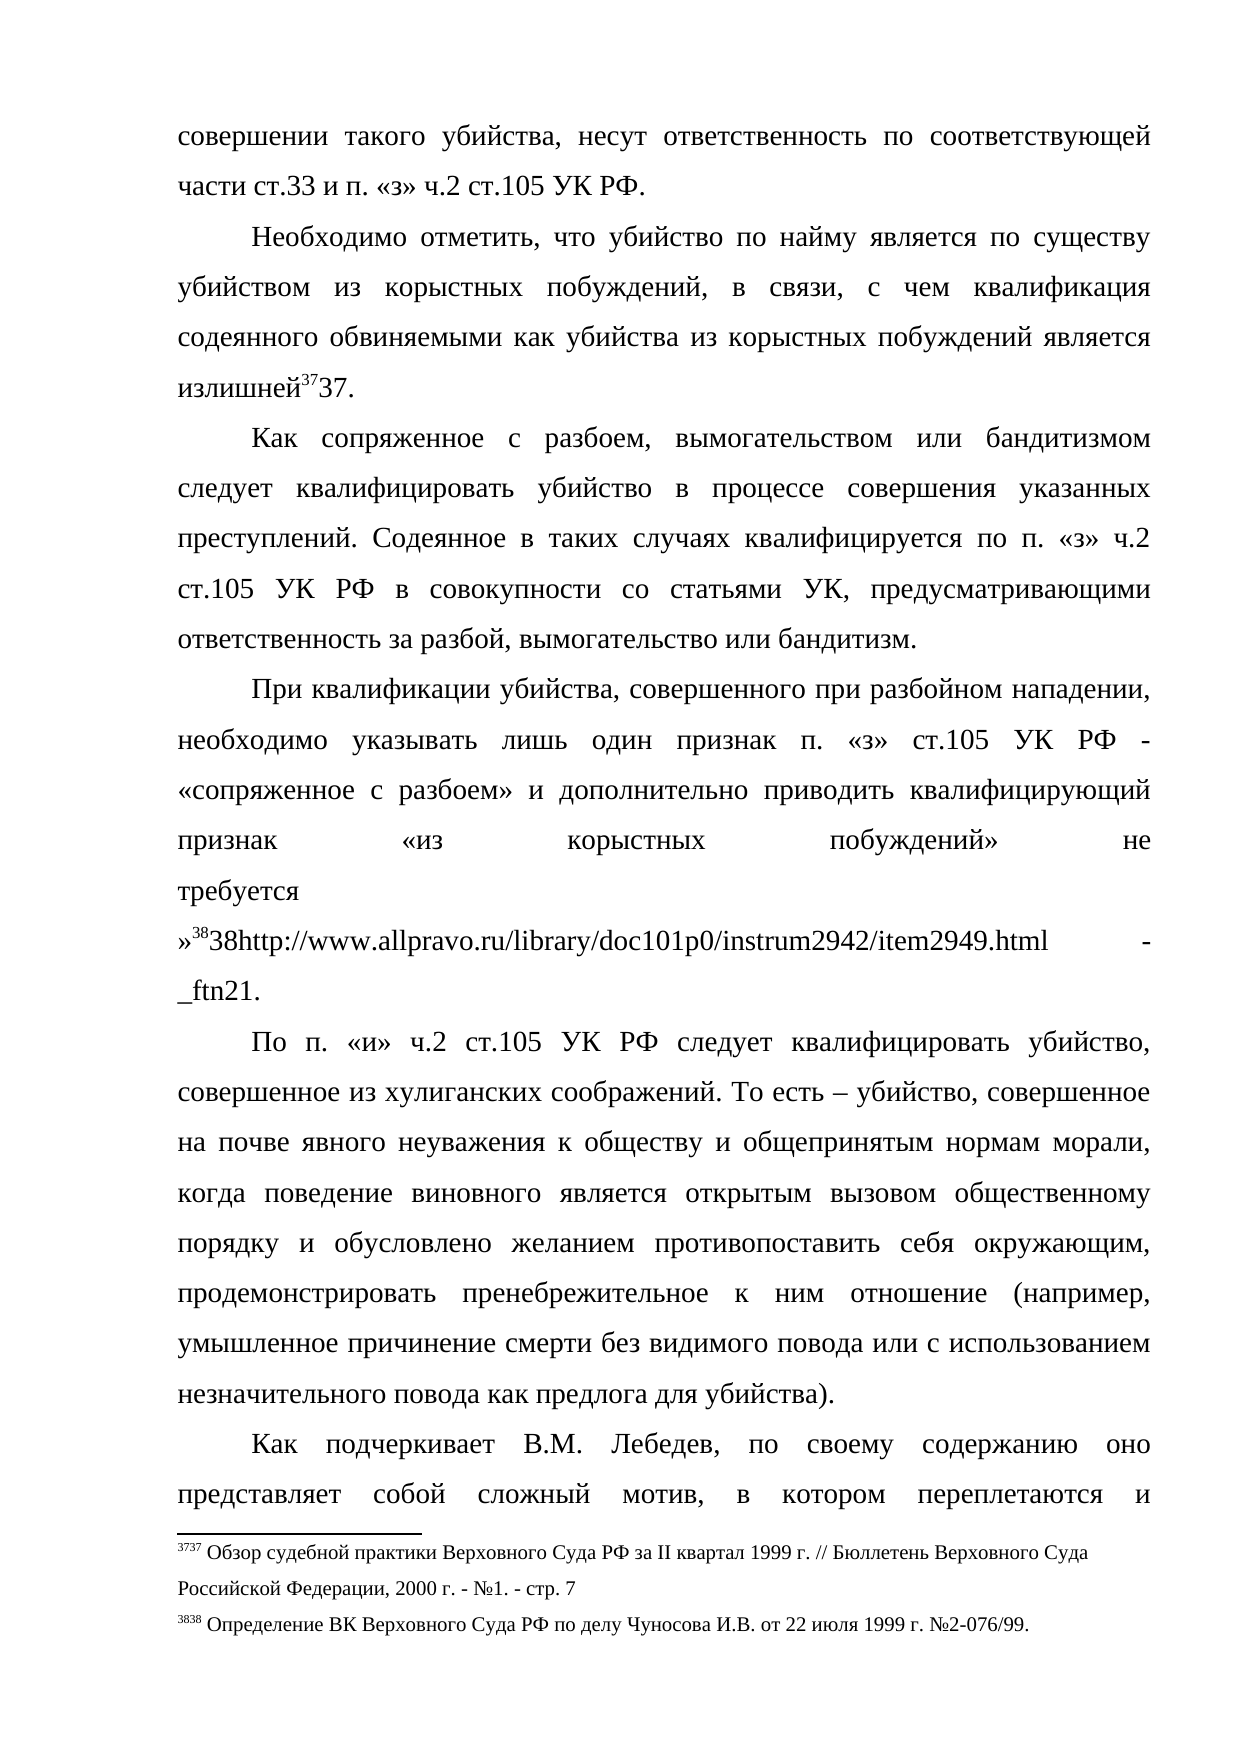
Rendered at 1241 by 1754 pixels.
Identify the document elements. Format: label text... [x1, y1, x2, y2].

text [177, 118, 1152, 202]
text Как сопряженное с разбоем, вымогательством или бандитизмом следует квалифицировать убийство в процессе совершения указанных преступлений. Содеянное в таких случаях квалифицируется по п. «з» ч.2 ст.105 УК РФ в совокупности со статьями УК, предусматривающими ответственность за разбой, вымогательство или бандитизм. [177, 420, 1152, 655]
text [177, 1426, 1152, 1510]
text Необходимо отметить, что убийство по найму является по существу убийством из корыстных побуждений, в связи, с чем квалификация содеянного обвиняемыми как убийства из корыстных побуждений является излишней37. [177, 219, 1152, 403]
text При квалификации убийства, совершенного при разбойном нападении, необходимо указывать лишь один признак п. «з» ст.105 УК РФ - «сопряженное с разбоем» и дополнительно приводить квалифицирующий признак «из корыстных побуждений» не требуется»38http://www.allpravo.ru/library/doc101p0/instrum2942/item2949.html - _ftn21. [177, 672, 1152, 1007]
text По п. «и» ч.2 ст.105 УК РФ следует квалифицировать убийство, совершенное из хулиганских соображений. То есть – убийство, совершенное на почве явного неуважения к обществу и общепринятым нормам морали, когда поведение виновного является открытым вызовом общественному порядку и обусловлено желанием противопоставить себя окружающим, продемонстрировать пренебрежительное к ним отношение (например, умышленное причинение смерти без видимого повода или с использованием незначительного повода как предлога для убийства). [177, 1024, 1152, 1409]
